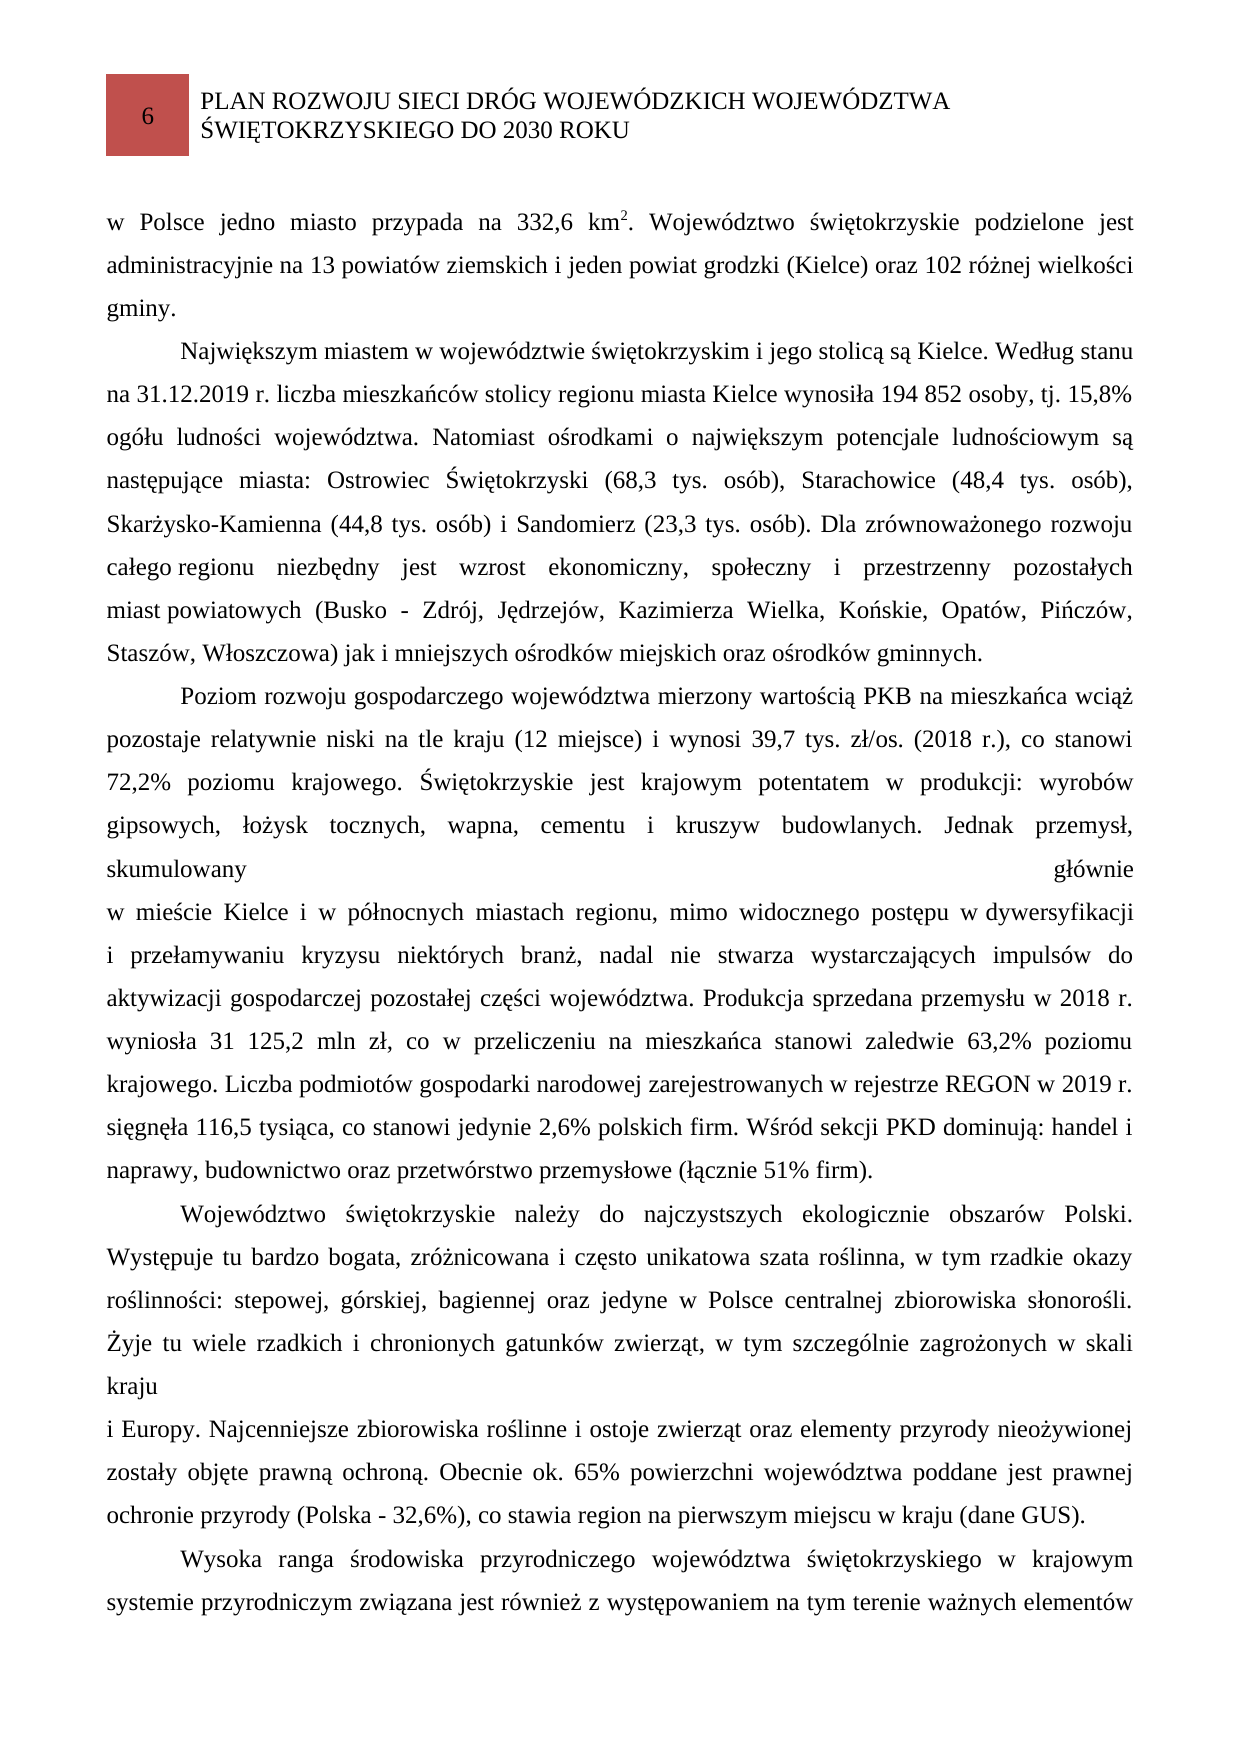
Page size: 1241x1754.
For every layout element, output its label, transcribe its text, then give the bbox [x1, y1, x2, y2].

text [106, 207, 1134, 322]
text Poziom rozwoju gospodarczego województwa mierzony wartością PKB na mieszkańca wciąż pozostaje relatywnie niski na tle kraju (12 miejsce) i wynosi 39,7 tys. zł/os. (2018 r.), co stanowi 72,2% poziomu krajowego. Świętokrzyskie jest krajowym potentatem w produkcji: wyrobów gipsowych, łożysk tocznych, wapna, cementu i kruszyw budowlanych. Jednak przemysł, skumulowany głównie w mieście Kielce i w północnych miastach regionu, mimo widocznego postępu w dywersyfikacji i przełamywaniu kryzysu niektórych branż, nadal nie stwarza wystarczających impulsów do aktywizacji gospodarczej pozostałej części województwa. Produkcja sprzedana przemysłu w 2018 r. wyniosła 31 125,2 mln zł, co w przeliczeniu na mieszkańca stanowi zaledwie 63,2% poziomu krajowego. Liczba podmiotów gospodarki narodowej zarejestrowanych w rejestrze REGON w 2019 r. sięgnęła 116,5 tysiąca, co stanowi jedynie 2,6% polskich firm. Wśród sekcji PKD dominują: handel i naprawy, budownictwo oraz przetwórstwo przemysłowe (łącznie 51% firm). [106, 681, 1134, 1184]
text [106, 1544, 1134, 1616]
text Największym miastem w województwie świętokrzyskim i jego stolicą są Kielce. Według stanu na 31.12.2019 r. liczba mieszkańców stolicy regionu miasta Kielce wynosiła 194 852 osoby, tj. 15,8% ogółu ludności województwa. Natomiast ośrodkami o największym potencjale ludnościowym są następujące miasta: Ostrowiec Świętokrzyski (68,3 tys. osób), Starachowice (48,4 tys. osób), Skarżysko-Kamienna (44,8 tys. osób) i Sandomierz (23,3 tys. osób). Dla zrównoważonego rozwoju całego regionu niezbędny jest wzrost ekonomiczny, społeczny i przestrzenny pozostałych miast powiatowych (Busko - Zdrój, Jędrzejów, Kazimierza Wielka, Końskie, Opatów, Pińczów, Staszów, Włoszczowa) jak i mniejszych ośrodków miejskich oraz ośrodków gminnych. [106, 336, 1134, 667]
text Województwo świętokrzyskie należy do najczystszych ekologicznie obszarów Polski. Występuje tu bardzo bogata, zróżnicowana i często unikatowa szata roślinna, w tym rzadkie okazy roślinności: stepowej, górskiej, bagiennej oraz jedyne w Polsce centralnej zbiorowiska słonorośli. Żyje tu wiele rzadkich i chronionych gatunków zwierząt, w tym szczególnie zagrożonych w skali kraju i Europy. Najcenniejsze zbiorowiska roślinne i ostoje zwierząt oraz elementy przyrody nieożywionej zostały objęte prawną ochroną. Obecnie ok. 65% powierzchni województwa poddane jest prawnej ochronie przyrody (Polska - 32,6%), co stawia region na pierwszym miejscu w kraju (dane GUS). [106, 1199, 1134, 1529]
